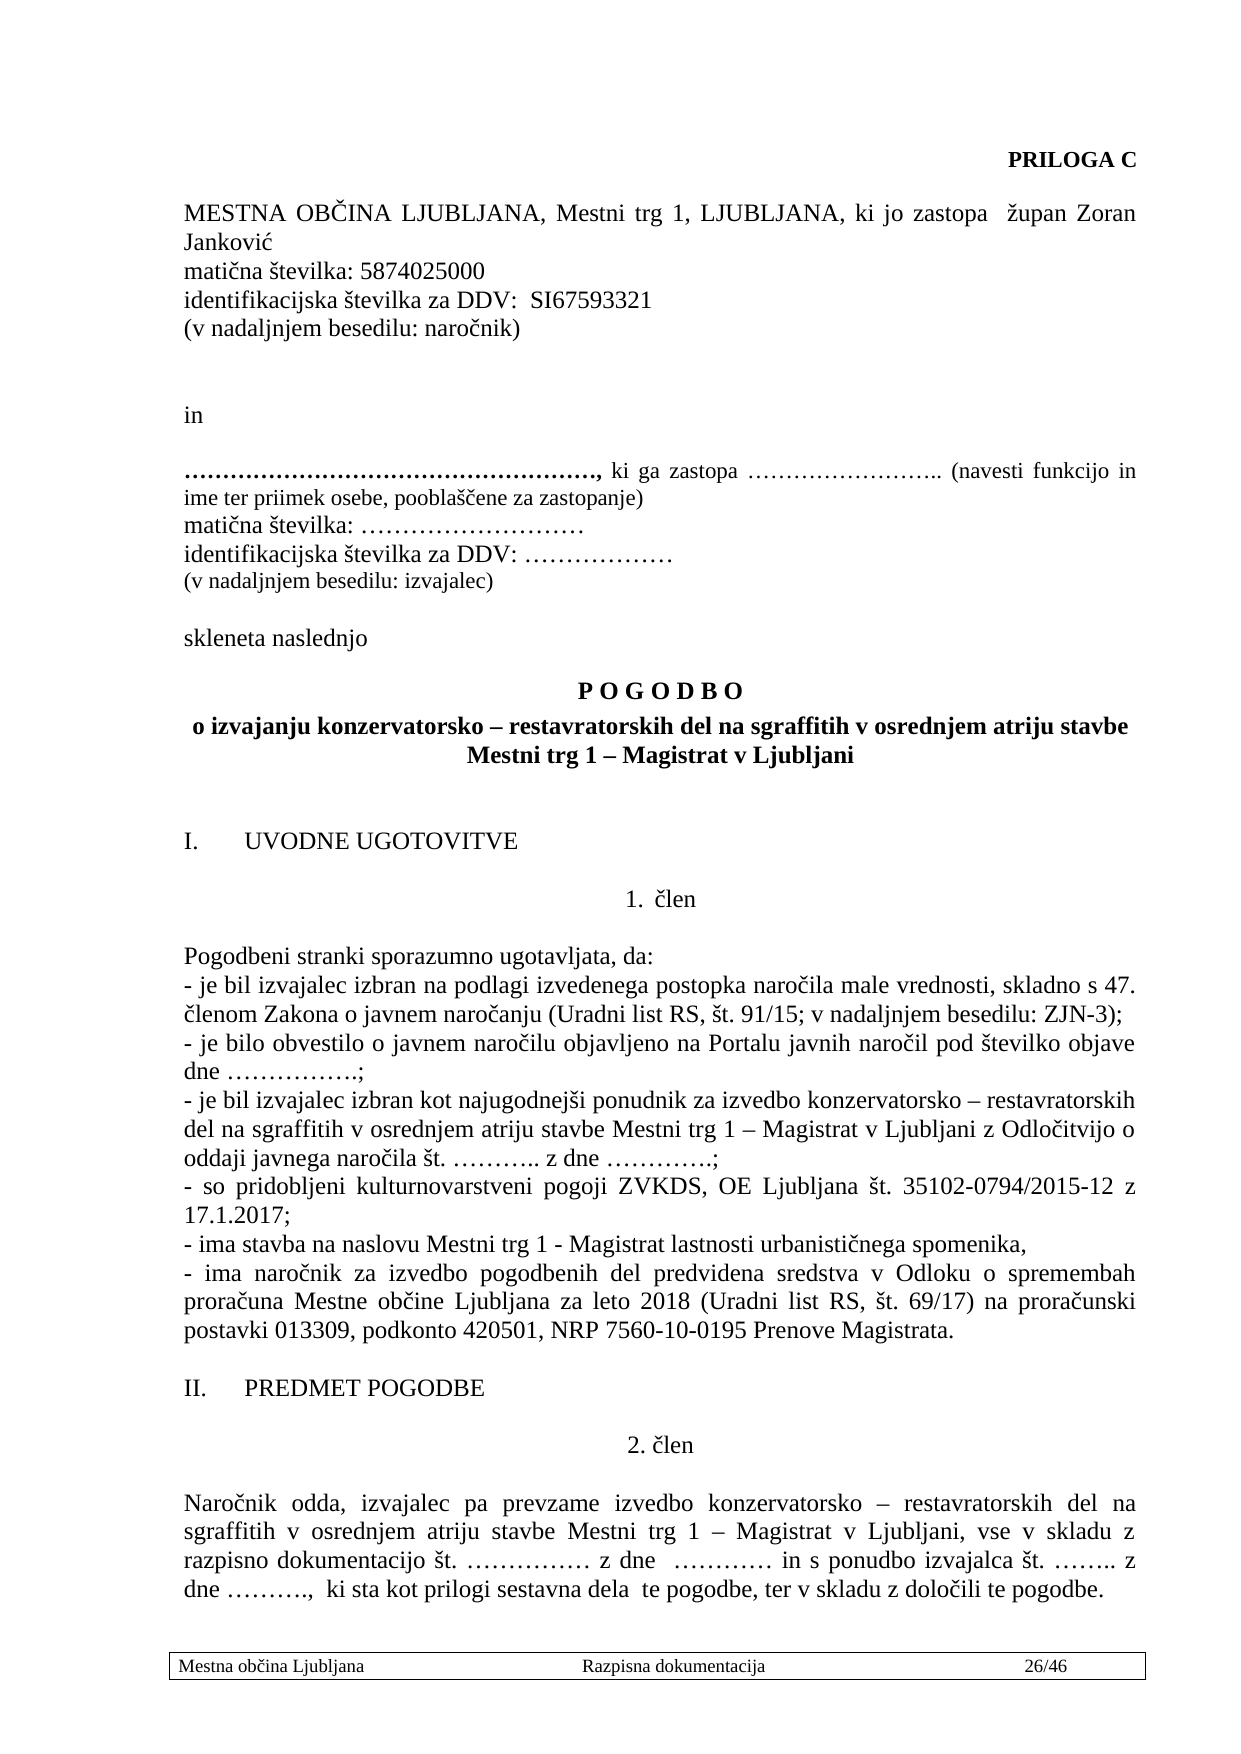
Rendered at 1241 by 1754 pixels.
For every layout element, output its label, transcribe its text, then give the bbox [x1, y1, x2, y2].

list UVODNE UGOTOVITVE [184, 826, 1137, 855]
text PRILOGA C [66, 146, 1137, 172]
list PREDMET POGODBE [184, 1373, 1137, 1401]
text - ima stavba na naslovu Mestni trg 1 - Magistrat lastnosti urbanističnega spomenika, [184, 1229, 1137, 1258]
text matična številka: ……………………… [184, 510, 1137, 539]
text identifikacijska številka za DDV: ……………… [184, 539, 1137, 567]
text ………………………………………………, ki ga zastopa …………………….. (navesti funkcijo in ime ter priimek osebe, pooblaščene za zastopanje) [184, 457, 1137, 510]
text - ima naročnik za izvedbo pogodbenih del predvidena sredstva v Odloku o spremembah proračuna Mestne občine Ljubljana za leto 2018 (Uradni list RS, št. 69/17) na proračunski postavki 013309, podkonto 420501, NRP 7560-10-0195 Prenove Magistrata. [184, 1258, 1137, 1344]
text - so pridobljeni kulturnovarstveni pogoji ZVKDS, OE Ljubljana št. 35102-0794/2015-12 z 17.1.2017; [184, 1171, 1137, 1229]
text o izvajanju konzervatorsko – restavratorskih del na sgraffitih v osrednjem atriju stavbe Mestni trg 1 – Magistrat v Ljubljani [184, 711, 1137, 769]
text 2. člen [184, 1430, 1137, 1459]
text P O G O D B O [184, 676, 1137, 705]
text skleneta naslednjo [184, 623, 1137, 651]
text - je bil izvajalec izbran na podlagi izvedenega postopka naročila male vrednosti, skladno s 47. členom Zakona o javnem naročanju (Uradni list RS, št. 91/15; v nadaljnjem besedilu: ZJN-3); [184, 970, 1137, 1028]
text Pogodbeni stranki sporazumno ugotavljata, da: [184, 941, 1137, 970]
text (v nadaljnjem besedilu: izvajalec) [184, 567, 1137, 594]
list člen [184, 884, 1137, 913]
text matična številka: 5874025000 [184, 256, 1137, 285]
text (v nadaljnjem besedilu: naročnik) [184, 313, 1137, 342]
text - je bilo obvestilo o javnem naročilu objavljeno na Portalu javnih naročil pod številko objave dne …………….; [184, 1028, 1137, 1085]
text identifikacijska številka za DDV: SI67593321 [184, 285, 1137, 313]
text - je bil izvajalec izbran kot najugodnejši ponudnik za izvedbo konzervatorsko – restavratorskih del na sgraffitih v osrednjem atriju stavbe Mestni trg 1 – Magistrat v Ljubljani z Odločitvijo o oddaji javnega naročila št. ……….. z dne ………….; [184, 1085, 1137, 1171]
text Naročnik odda, izvajalec pa prevzame izvedbo konzervatorsko – restavratorskih del na sgraffitih v osrednjem atriju stavbe Mestni trg 1 – Magistrat v Ljubljani, vse v skladu z razpisno dokumentacijo št. …………… z dne ………… in s ponudbo izvajalca št. …….. z dne ………., ki sta kot prilogi sestavna dela te pogodbe, ter v skladu z določili te pogodbe. [184, 1488, 1137, 1603]
text MESTNA OBČINA LJUBLJANA, Mestni trg 1, LJUBLJANA, ki jo zastopa župan Zoran Janković [184, 198, 1137, 256]
text in [184, 400, 1137, 428]
